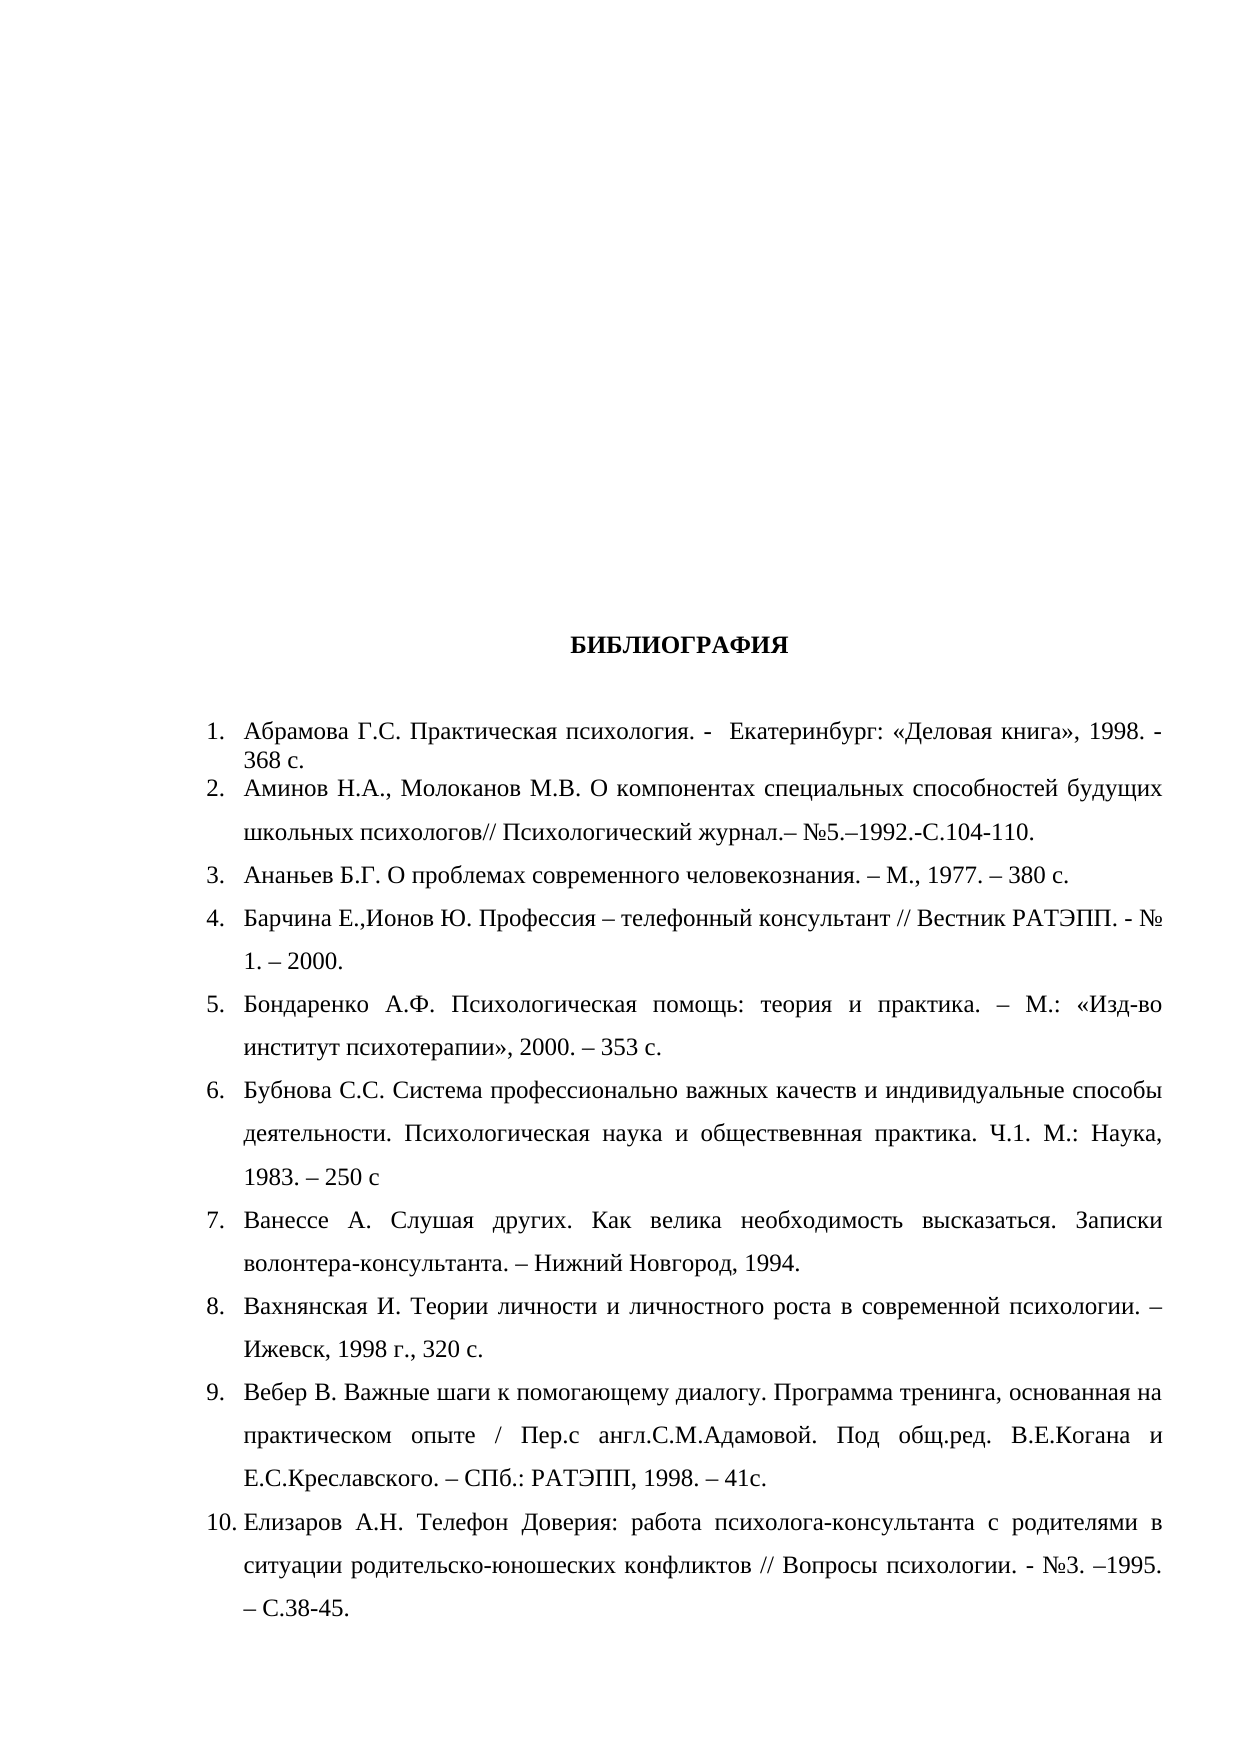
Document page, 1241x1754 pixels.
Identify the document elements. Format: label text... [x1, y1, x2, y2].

list Бондаренко А.Ф. Психологическая помощь: теория и практика. – М.: «Изд-во институт психотерапии», 2000. – 353 с. [206, 989, 1163, 1061]
list Вахнянская И. Теории личности и личностного роста в современной психологии. – Ижевск, 1998 г., 320 с. [206, 1291, 1163, 1363]
list Бубнова С.С. Система профессионально важных качеств и индивидуальные способы деятельности. Психологическая наука и обществевнная практика. Ч.1. М.: Наука, 1983. – 250 с [206, 1075, 1163, 1190]
list Ананьев Б.Г. О проблемах современного человекознания. – М., 1977. – 380 с. [206, 860, 1163, 888]
text БИБЛИОГРАФИЯ [206, 630, 1152, 658]
list Аминов Н.А., Молоканов М.В. О компонентах специальных способностей будущих школьных психологов// Психологический журнал.– №5.–1992.-С.104-110. [206, 773, 1163, 845]
list Абрамова Г.С. Практическая психология. - Екатеринбург: «Деловая книга», 1998. - 368 с. [206, 716, 1163, 773]
list Елизаров А.Н. Телефон Доверия: работа психолога-консультанта с родителями в ситуации родительско-юношеских конфликтов // Вопросы психологии. - №3. –1995. – С.38-45. [206, 1507, 1163, 1622]
list Ванессе А. Слушая других. Как велика необходимость высказаться. Записки волонтера-консультанта. – Нижний Новгород, 1994. [206, 1205, 1163, 1277]
list Барчина Е.,Ионов Ю. Профессия – телефонный консультант // Вестник РАТЭПП. - № 1. – 2000. [206, 903, 1163, 975]
list Вебер В. Важные шаги к помогающему диалогу. Программа тренинга, основанная на практическом опыте / Пер.с англ.С.М.Адамовой. Под общ.ред. В.Е.Когана и Е.С.Креславского. – СПб.: РАТЭПП, 1998. – 41с. [206, 1377, 1163, 1492]
